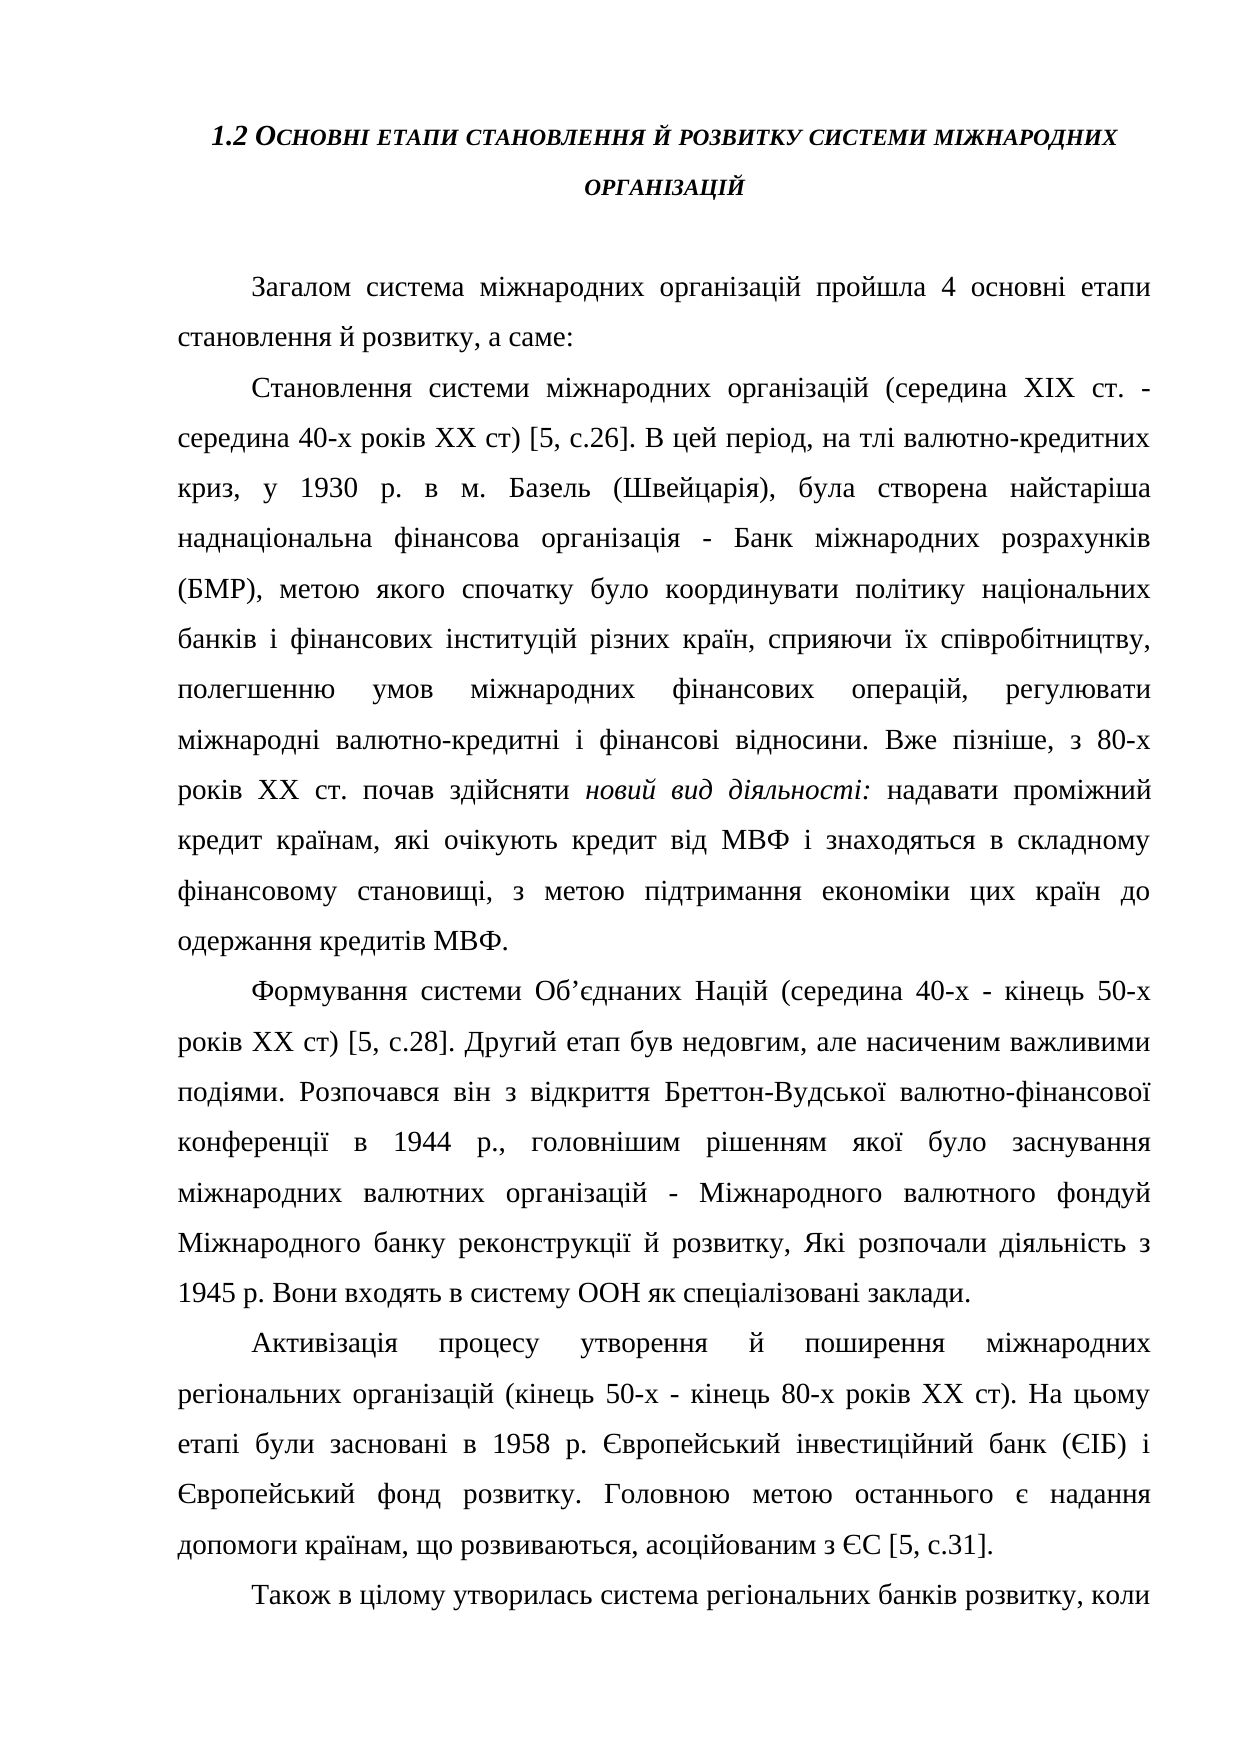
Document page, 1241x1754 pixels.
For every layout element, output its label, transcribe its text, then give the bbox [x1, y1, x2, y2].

text Активізація процесу утворення й поширення міжнародних регіональних організацій (кінець 50-х - кінець 80-х років ХХ ст). На цьому етапі були засновані в 1958 р. Європейський інвестиційний банк (ЄІБ) і Європейський фонд розвитку. Головною метою останнього є надання допомоги країнам, що розвиваються, асоційованим з ЄС [5, с.31]. [177, 1326, 1152, 1560]
text Формування системи Об’єднаних Націй (середина 40-х - кінець 50-х років ХХ ст) [5, с.28]. Другий етап був недовгим, але насиченим важливими подіями. Розпочався він з відкриття Бреттон-Вудської валютно-фінансової конференції в 1944 р., головнішим рішенням якої було заснування міжнародних валютних організацій - Міжнародного валютного фондуй Міжнародного банку реконструкції й розвитку, Які розпочали діяльність з 1945 р. Вони входять в систему ООН як спеціалізовані заклади. [177, 973, 1152, 1309]
text Загалом система міжнародних організацій пройшла 4 основні етапи становлення й розвитку, а саме: [177, 269, 1152, 353]
subtitle 1.2 Основні етапи становлення й розвитку системи міжнародних організацій [177, 118, 1152, 202]
text Становлення системи міжнародних організацій (середина ХІХ ст. - середина 40-х років ХХ ст) [5, с.26]. В цей період, на тлі валютно-кредитних криз, у 1930 р. в м. Базель (Швейцарія), була створена найстаріша наднаціональна фінансова організація - Банк міжнародних розрахунків (БМР), метою якого спочатку було координувати політику національних банків і фінансових інституцій різних країн, сприяючи їх співробітництву, полегшенню умов міжнародних фінансових операцій, регулювати міжнародні валютно-кредитні і фінансові відносини. Вже пізніше, з 80-х років ХХ ст. почав здійсняти новий вид діяльності: надавати проміжний кредит країнам, які очікують кредит від МВФ і знаходяться в складному фінансовому становищі, з метою підтримання економіки цих країн до одержання кредитів МВФ. [177, 370, 1152, 957]
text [177, 1577, 1152, 1611]
